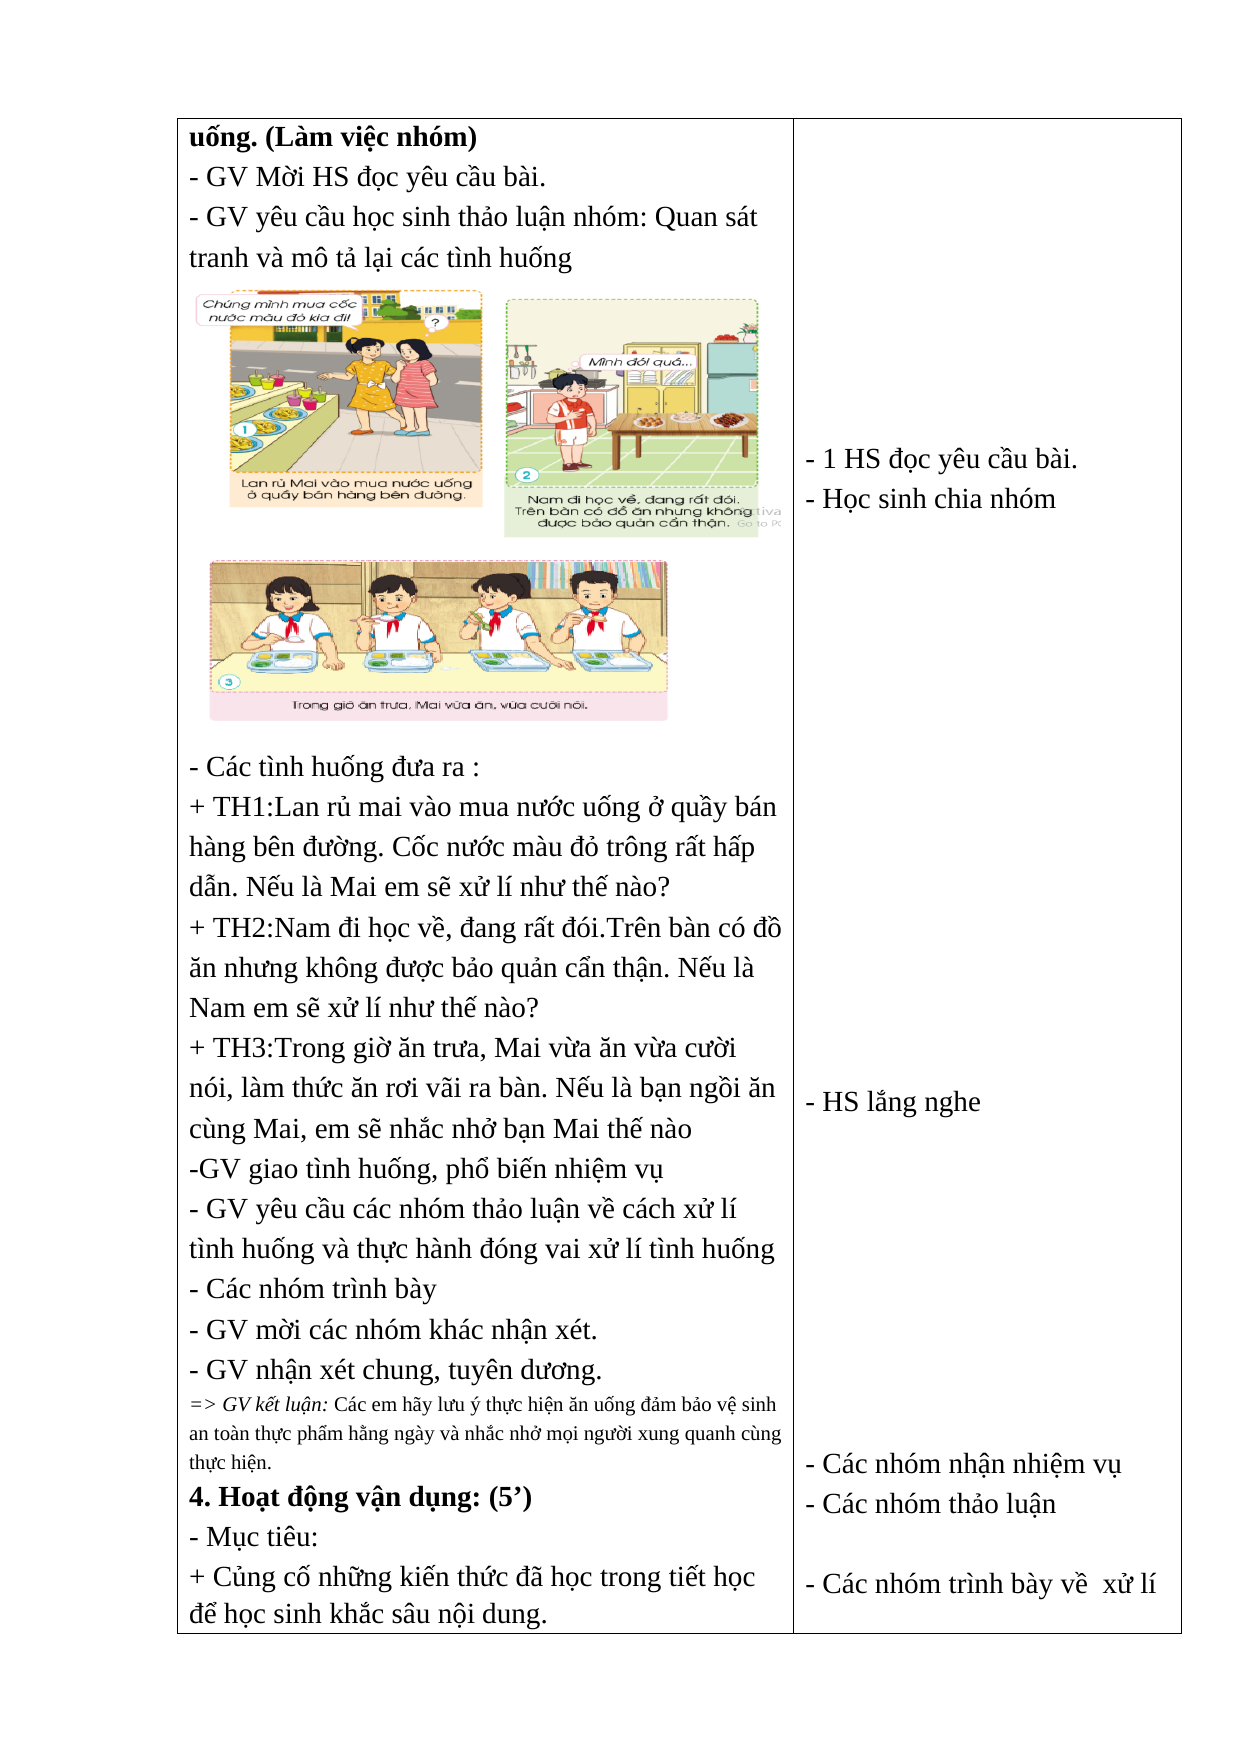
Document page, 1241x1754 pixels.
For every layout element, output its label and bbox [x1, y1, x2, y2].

picture [188, 547, 704, 743]
table_cell [178, 119, 793, 1633]
picture [188, 280, 782, 541]
table_cell [794, 119, 1181, 1633]
